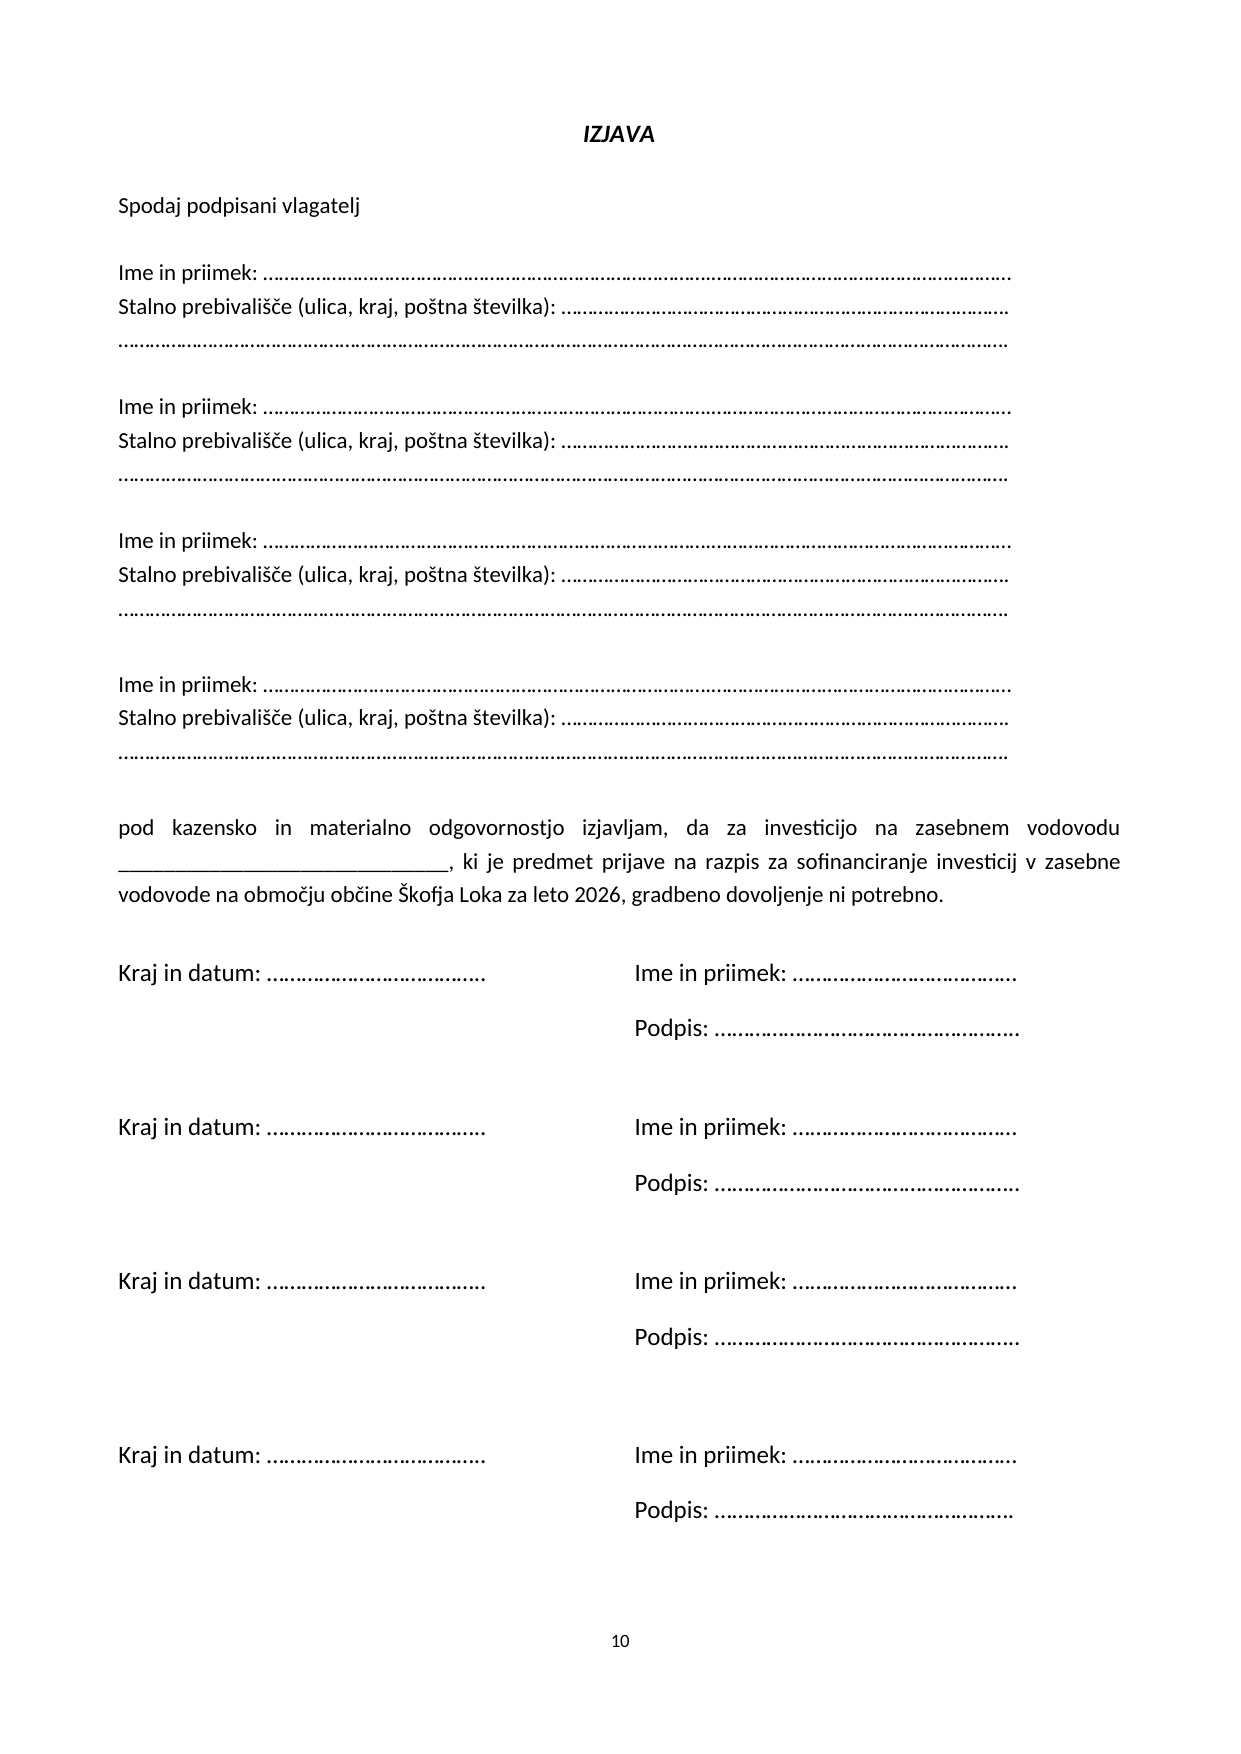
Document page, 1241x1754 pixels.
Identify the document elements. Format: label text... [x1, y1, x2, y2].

text Ime in priimek: ………………………………………………………………………….………………………………………………… [118, 392, 1122, 421]
text Stalno prebivališče (ulica, kraj, poštna številka): …………………………………………………………………………. [118, 292, 1122, 320]
text Podpis: …………………………………………….. [561, 1321, 1122, 1352]
text Podpis: …………………………………………….. [561, 1012, 1122, 1043]
list Spodaj podpisani vlagatelj [118, 191, 1122, 219]
text Ime in priimek: ………………………………………………………………………….………………………………………………… [118, 527, 1122, 555]
text Kraj in datum: ……………………………….. Ime in priimek: ………………………………… [118, 1111, 1122, 1142]
list IZJAVA [118, 118, 1122, 149]
text ……………………………………………………………………………………………………………………………………………………. [118, 325, 1122, 353]
text ……………………………………………………………………………………………………………………………………………………. [118, 459, 1122, 488]
text Kraj in datum: ……………………………….. Ime in priimek: ………………………………… [118, 1439, 1122, 1469]
text Podpis: ……………………………………………. [561, 1495, 1122, 1525]
text Stalno prebivališče (ulica, kraj, poštna številka): …………………………………………………………………………. [118, 426, 1122, 454]
text Ime in priimek: ………………………………………………………………………….………………………………………………… [118, 258, 1122, 286]
text ……………………………………………………………………………………………………………………………………………………. [118, 737, 1122, 765]
text pod kazensko in materialno odgovornostjo izjavljam, da za investicijo na zasebnem vodovodu _____________________________, ki je predmet prijave na razpis za sofinanciranje investicij v zasebne vodovode na območju občine Škofja Loka za leto 2026, gradbeno dovoljenje ni potrebno. [118, 813, 1122, 908]
text Ime in priimek: ………………………………………………………………………….………………………………………………… [118, 670, 1122, 698]
text Stalno prebivališče (ulica, kraj, poštna številka): …………………………………………………………………………. [118, 703, 1122, 732]
text Kraj in datum: ……………………………….. Ime in priimek: ………………………………… [118, 957, 1122, 987]
text Kraj in datum: ……………………………….. Ime in priimek: ………………………………… [118, 1265, 1122, 1296]
text Stalno prebivališče (ulica, kraj, poštna številka): …………………………………………………………………………. [118, 560, 1122, 588]
text Podpis: …………………………………………….. [561, 1167, 1122, 1197]
text ……………………………………………………………………………………………………………………………………………………. [118, 594, 1122, 622]
